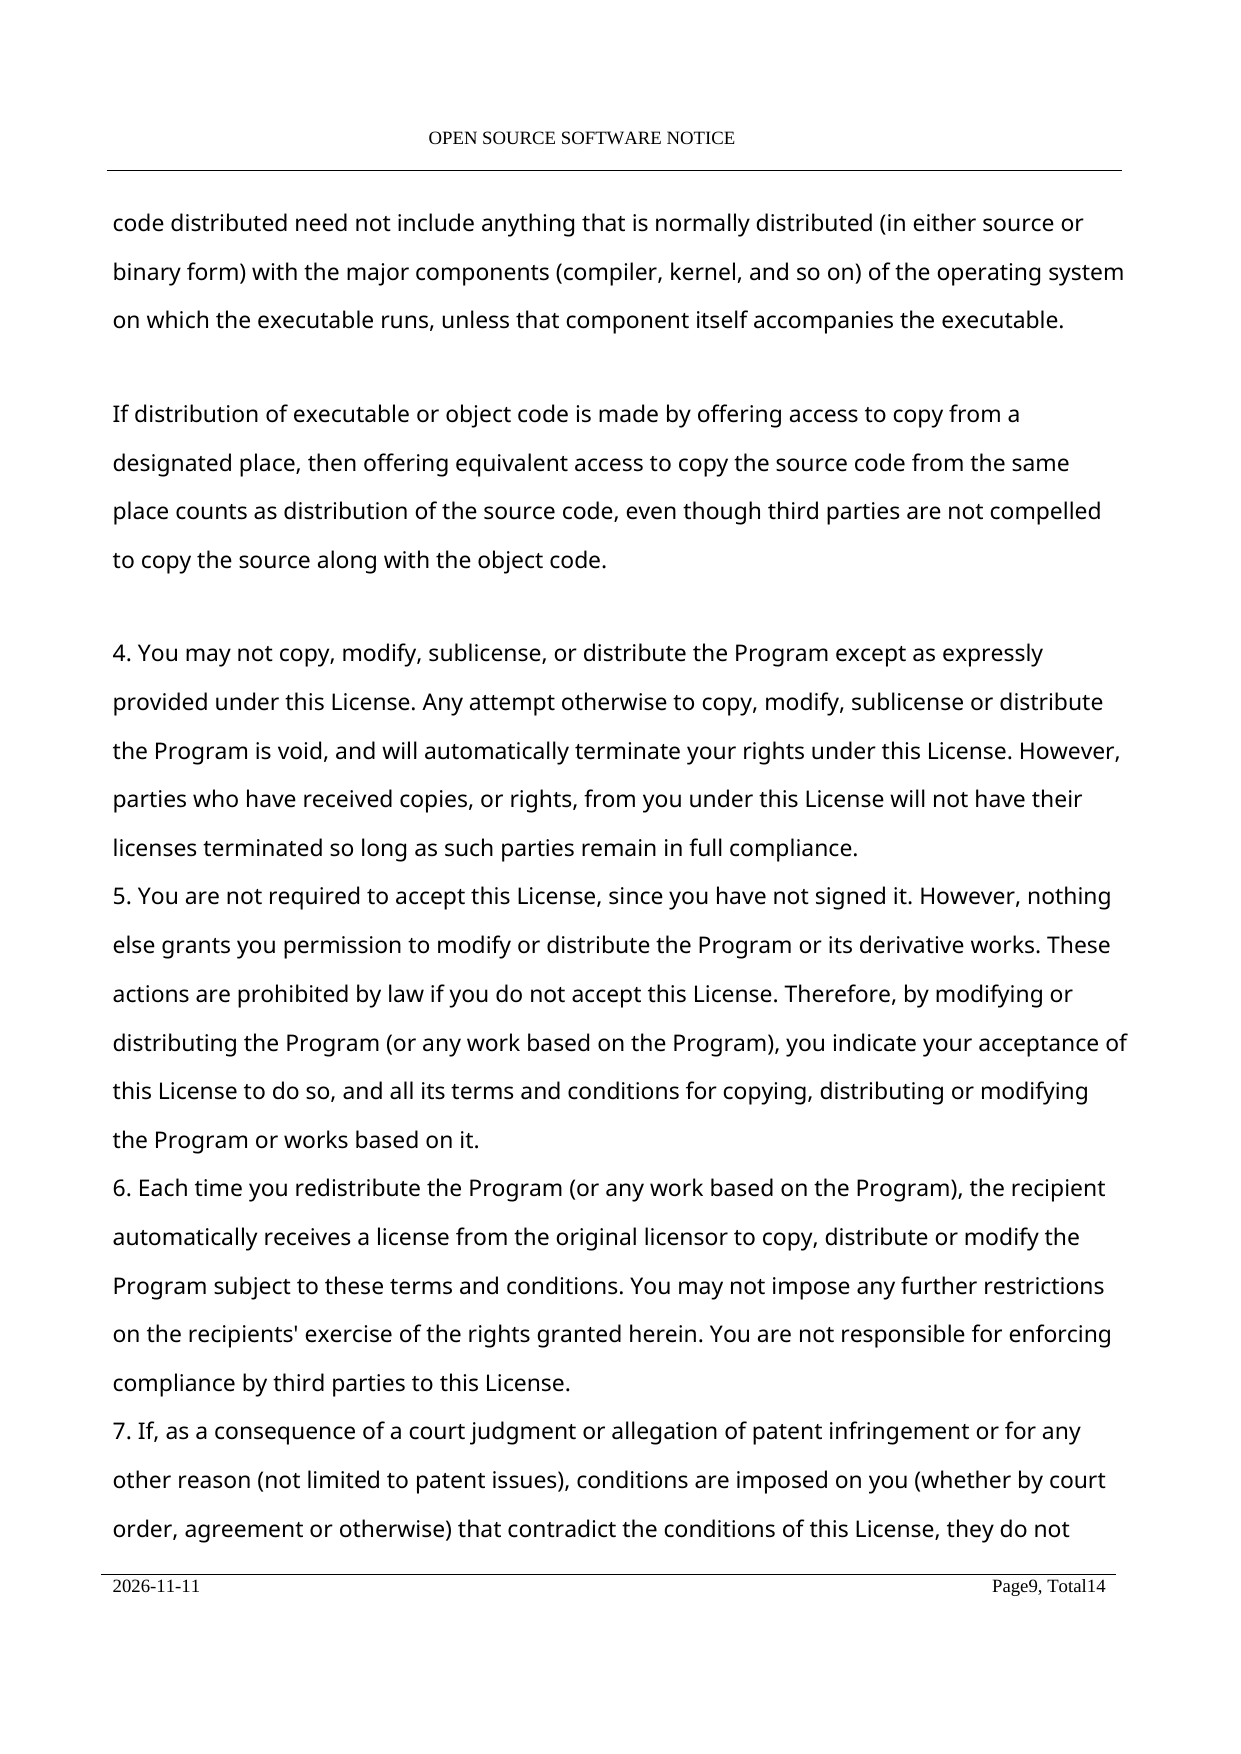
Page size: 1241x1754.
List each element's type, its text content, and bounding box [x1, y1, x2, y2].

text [112, 206, 1128, 336]
text 6. Each time you redistribute the Program (or any work based on the Program), the recipient automatically receives a license from the original licensor to copy, distribute or modify the Program subject to these terms and conditions. You may not impose any further restrictions on the recipients' exercise of the rights granted herein. You are not responsible for enforcing compliance by third parties to this License. [112, 1172, 1128, 1399]
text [112, 1415, 1128, 1545]
text If distribution of executable or object code is made by offering access to copy from a designated place, then offering equivalent access to copy the source code from the same place counts as distribution of the source code, even though third parties are not compelled to copy the source along with the object code. [112, 397, 1128, 576]
text 4. You may not copy, modify, sublicense, or distribute the Program except as expressly provided under this License. Any attempt otherwise to copy, modify, sublicense or distribute the Program is void, and will automatically terminate your rights under this License. However, parties who have received copies, or rights, from you under this License will not have their licenses terminated so long as such parties remain in full compliance. [112, 637, 1128, 864]
text 5. You are not required to accept this License, since you have not signed it. However, nothing else grants you permission to modify or distribute the Program or its derivative works. These actions are prohibited by law if you do not accept this License. Therefore, by modifying or distributing the Program (or any work based on the Program), you indicate your acceptance of this License to do so, and all its terms and conditions for copying, distributing or modifying the Program or works based on it. [112, 880, 1128, 1156]
